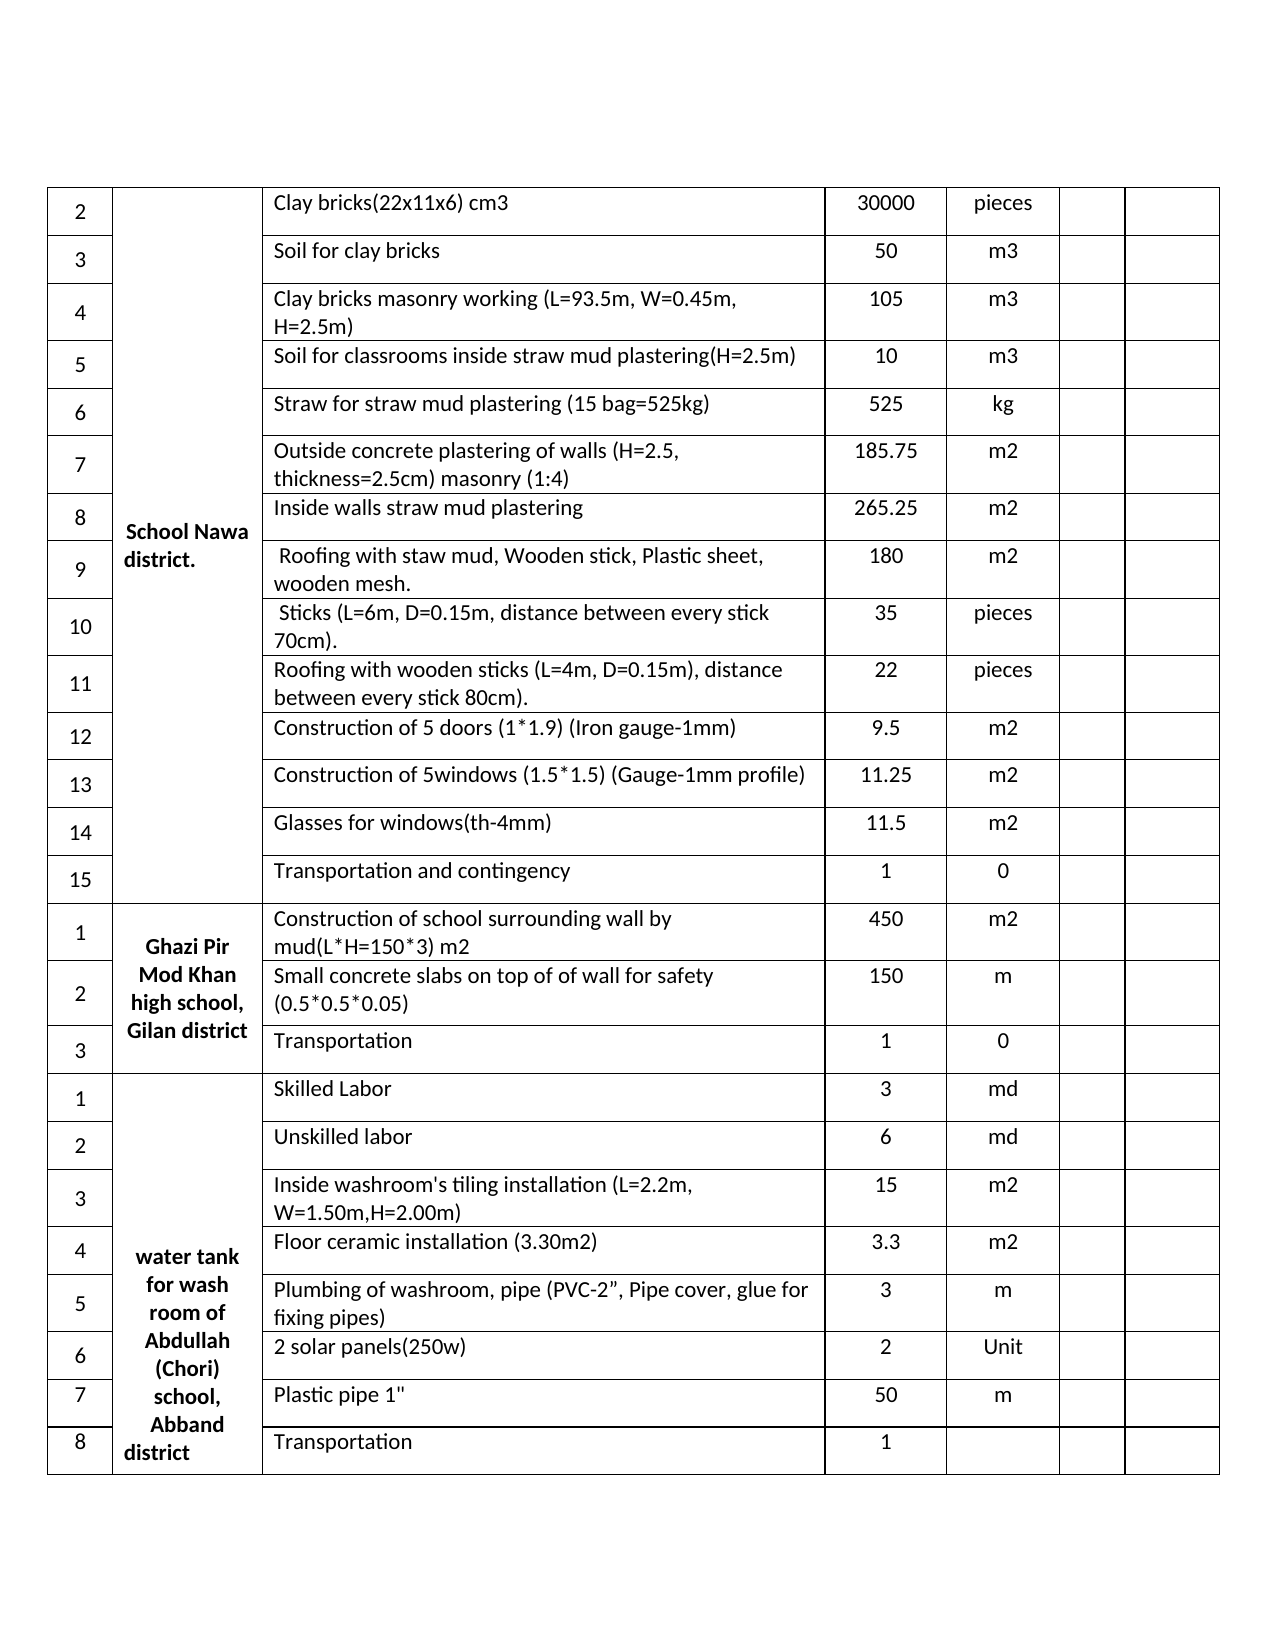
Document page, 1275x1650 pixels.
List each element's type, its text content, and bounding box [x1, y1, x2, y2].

table_cell 8 [48, 494, 112, 540]
table_cell 11.25 [826, 760, 946, 807]
table_cell m2 [947, 904, 1059, 960]
table_cell m2 [947, 494, 1059, 540]
table_cell m3 [947, 284, 1059, 340]
table_cell Plumbing of washroom, pipe (PVC-2”, Pipe cover, glue for fixing pipes) [263, 1275, 824, 1331]
table_cell [1060, 713, 1124, 759]
table_cell pieces [947, 188, 1059, 235]
table_cell [1126, 599, 1219, 654]
table_cell 5 [48, 1275, 112, 1331]
table_cell water tank for wash room of Abdullah (Chori) school, Abband district [113, 1074, 262, 1474]
table_cell 9.5 [826, 713, 946, 759]
table_cell [1060, 236, 1124, 283]
table_cell [1060, 1074, 1124, 1121]
table_cell 6 [826, 1122, 946, 1169]
table_cell Skilled Labor [263, 1074, 824, 1121]
table_cell [1126, 284, 1219, 340]
table_cell 50 [826, 236, 946, 283]
table_cell m2 [947, 436, 1059, 492]
table_cell 525 [826, 389, 946, 435]
table_cell 15 [48, 856, 112, 903]
table_cell Roofing with wooden sticks (L=4m, D=0.15m), distance between every stick 80cm). [263, 656, 824, 712]
table_cell m2 [947, 1170, 1059, 1226]
table_cell [1126, 961, 1219, 1025]
table_cell 50 [826, 1380, 946, 1426]
table_cell [1060, 284, 1124, 340]
table_cell [1126, 436, 1219, 492]
table_cell [1126, 1275, 1219, 1331]
table_cell [1126, 1428, 1219, 1474]
table_cell 1 [826, 856, 946, 903]
table_cell 2 [48, 961, 112, 1025]
table_cell 3 [826, 1074, 946, 1121]
table_cell 0 [947, 1026, 1059, 1073]
table_cell 2 solar panels(250w) [263, 1332, 824, 1379]
table_cell [1126, 1170, 1219, 1226]
table_cell 2 [48, 1122, 112, 1169]
table_cell [1060, 599, 1124, 654]
table_cell [1126, 1122, 1219, 1169]
table_cell 30000 [826, 188, 946, 235]
table_cell 450 [826, 904, 946, 960]
table_cell 22 [826, 656, 946, 712]
table_cell [1126, 1074, 1219, 1121]
table_cell 150 [826, 961, 946, 1025]
table_cell pieces [947, 599, 1059, 654]
table_cell [1126, 808, 1219, 855]
table_cell 5 [48, 341, 112, 388]
table_cell 10 [826, 341, 946, 388]
table_cell [1060, 188, 1124, 235]
table_cell 6 [48, 1332, 112, 1379]
table_cell 3 [826, 1275, 946, 1331]
table_cell Construction of school surrounding wall by mud(L*H=150*3) m2 [263, 904, 824, 960]
table_cell [1060, 656, 1124, 712]
table_cell 265.25 [826, 494, 946, 540]
table_cell [1126, 904, 1219, 960]
table_cell [1060, 1332, 1124, 1379]
table_cell 1 [826, 1428, 946, 1474]
table_cell Inside walls straw mud plastering [263, 494, 824, 540]
table_cell [1060, 1026, 1124, 1073]
table_cell 15 [826, 1170, 946, 1226]
table_cell m [947, 961, 1059, 1025]
table_cell 4 [48, 284, 112, 340]
table_cell 13 [48, 760, 112, 807]
table_cell [1060, 1380, 1124, 1426]
table_cell [1126, 236, 1219, 283]
table_cell m3 [947, 236, 1059, 283]
table_cell [1060, 760, 1124, 807]
table_cell m2 [947, 1227, 1059, 1274]
table_cell 0 [947, 856, 1059, 903]
table_cell [1126, 1380, 1219, 1426]
table_cell [1126, 760, 1219, 807]
table_cell Soil for classrooms inside straw mud plastering(H=2.5m) [263, 341, 824, 388]
table_cell Floor ceramic installation (3.30m2) [263, 1227, 824, 1274]
table_cell Clay bricks masonry working (L=93.5m, W=0.45m, H=2.5m) [263, 284, 824, 340]
table_cell kg [947, 389, 1059, 435]
table_cell 14 [48, 808, 112, 855]
table_cell [1060, 1275, 1124, 1331]
table_cell md [947, 1074, 1059, 1121]
table_cell [1126, 656, 1219, 712]
table_cell [1060, 1227, 1124, 1274]
table_cell [1060, 808, 1124, 855]
table_cell [1060, 1170, 1124, 1226]
table_cell [1060, 1122, 1124, 1169]
table_cell Glasses for windows(th-4mm) [263, 808, 824, 855]
table_cell 8 [48, 1428, 112, 1474]
table_cell [1126, 188, 1219, 235]
table_cell Unit [947, 1332, 1059, 1379]
table_cell m2 [947, 808, 1059, 855]
table_cell Straw for straw mud plastering (15 bag=525kg) [263, 389, 824, 435]
table_cell 185.75 [826, 436, 946, 492]
table_cell 6 [48, 389, 112, 435]
table_cell 1 [48, 904, 112, 960]
table_cell 1 [826, 1026, 946, 1073]
table_cell m3 [947, 341, 1059, 388]
table_cell [1126, 494, 1219, 540]
table_cell [1126, 1227, 1219, 1274]
table_cell [1060, 961, 1124, 1025]
table_cell 180 [826, 541, 946, 597]
table_cell 9 [48, 541, 112, 597]
table_cell 2 [826, 1332, 946, 1379]
table_cell 1 [48, 1074, 112, 1121]
table_cell 35 [826, 599, 946, 654]
table_cell Transportation [263, 1026, 824, 1073]
table_cell 3 [48, 1170, 112, 1226]
table_cell Unskilled labor [263, 1122, 824, 1169]
table_cell [1060, 904, 1124, 960]
table_cell Roofing with staw mud, Wooden stick, Plastic sheet, wooden mesh. [263, 541, 824, 597]
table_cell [113, 188, 262, 903]
table_cell Small concrete slabs on top of of wall for safety (0.5*0.5*0.05) [263, 961, 824, 1025]
table_cell [1060, 341, 1124, 388]
table_cell [1126, 341, 1219, 388]
table_cell Soil for clay bricks [263, 236, 824, 283]
table_cell pieces [947, 656, 1059, 712]
table_cell 11.5 [826, 808, 946, 855]
table_cell md [947, 1122, 1059, 1169]
table_cell [1126, 541, 1219, 597]
table_cell [1060, 856, 1124, 903]
table_cell [947, 1428, 1059, 1474]
table_cell [1126, 1332, 1219, 1379]
table_cell Outside concrete plastering of walls (H=2.5, thickness=2.5cm) masonry (1:4) [263, 436, 824, 492]
table_cell Clay bricks(22x11x6) cm3 [263, 188, 824, 235]
table_cell 7 [48, 436, 112, 492]
table_cell Construction of 5windows (1.5*1.5) (Gauge-1mm profile) [263, 760, 824, 807]
table_cell [1126, 713, 1219, 759]
table_cell 3.3 [826, 1227, 946, 1274]
table_cell Sticks (L=6m, D=0.15m, distance between every stick 70cm). [263, 599, 824, 654]
table_cell m [947, 1380, 1059, 1426]
table_cell [1126, 389, 1219, 435]
table_cell Transportation and contingency [263, 856, 824, 903]
table_cell Plastic pipe 1" [263, 1380, 824, 1426]
table_cell 3 [48, 236, 112, 283]
table_cell 3 [48, 1026, 112, 1073]
table_cell [1060, 1428, 1124, 1474]
table_cell m2 [947, 541, 1059, 597]
table_cell m2 [947, 760, 1059, 807]
table_cell Inside washroom's tiling installation (L=2.2m, W=1.50m,H=2.00m) [263, 1170, 824, 1226]
table_cell [1060, 389, 1124, 435]
table_cell [1126, 856, 1219, 903]
table_cell [1126, 1026, 1219, 1073]
table_cell 11 [48, 656, 112, 712]
table_cell Construction of 5 doors (1*1.9) (Iron gauge-1mm) [263, 713, 824, 759]
table_cell [1060, 541, 1124, 597]
table_cell 7 [48, 1380, 112, 1426]
table_cell m2 [947, 713, 1059, 759]
table_cell 4 [48, 1227, 112, 1274]
table_cell [1060, 436, 1124, 492]
table_cell Transportation [263, 1428, 824, 1474]
table_cell 2 [48, 188, 112, 235]
table_cell 10 [48, 599, 112, 654]
table_cell 105 [826, 284, 946, 340]
table_cell Ghazi Pir Mod Khan high school, Gilan district [113, 904, 262, 1073]
table_cell [1060, 494, 1124, 540]
table_cell m [947, 1275, 1059, 1331]
table_cell 12 [48, 713, 112, 759]
